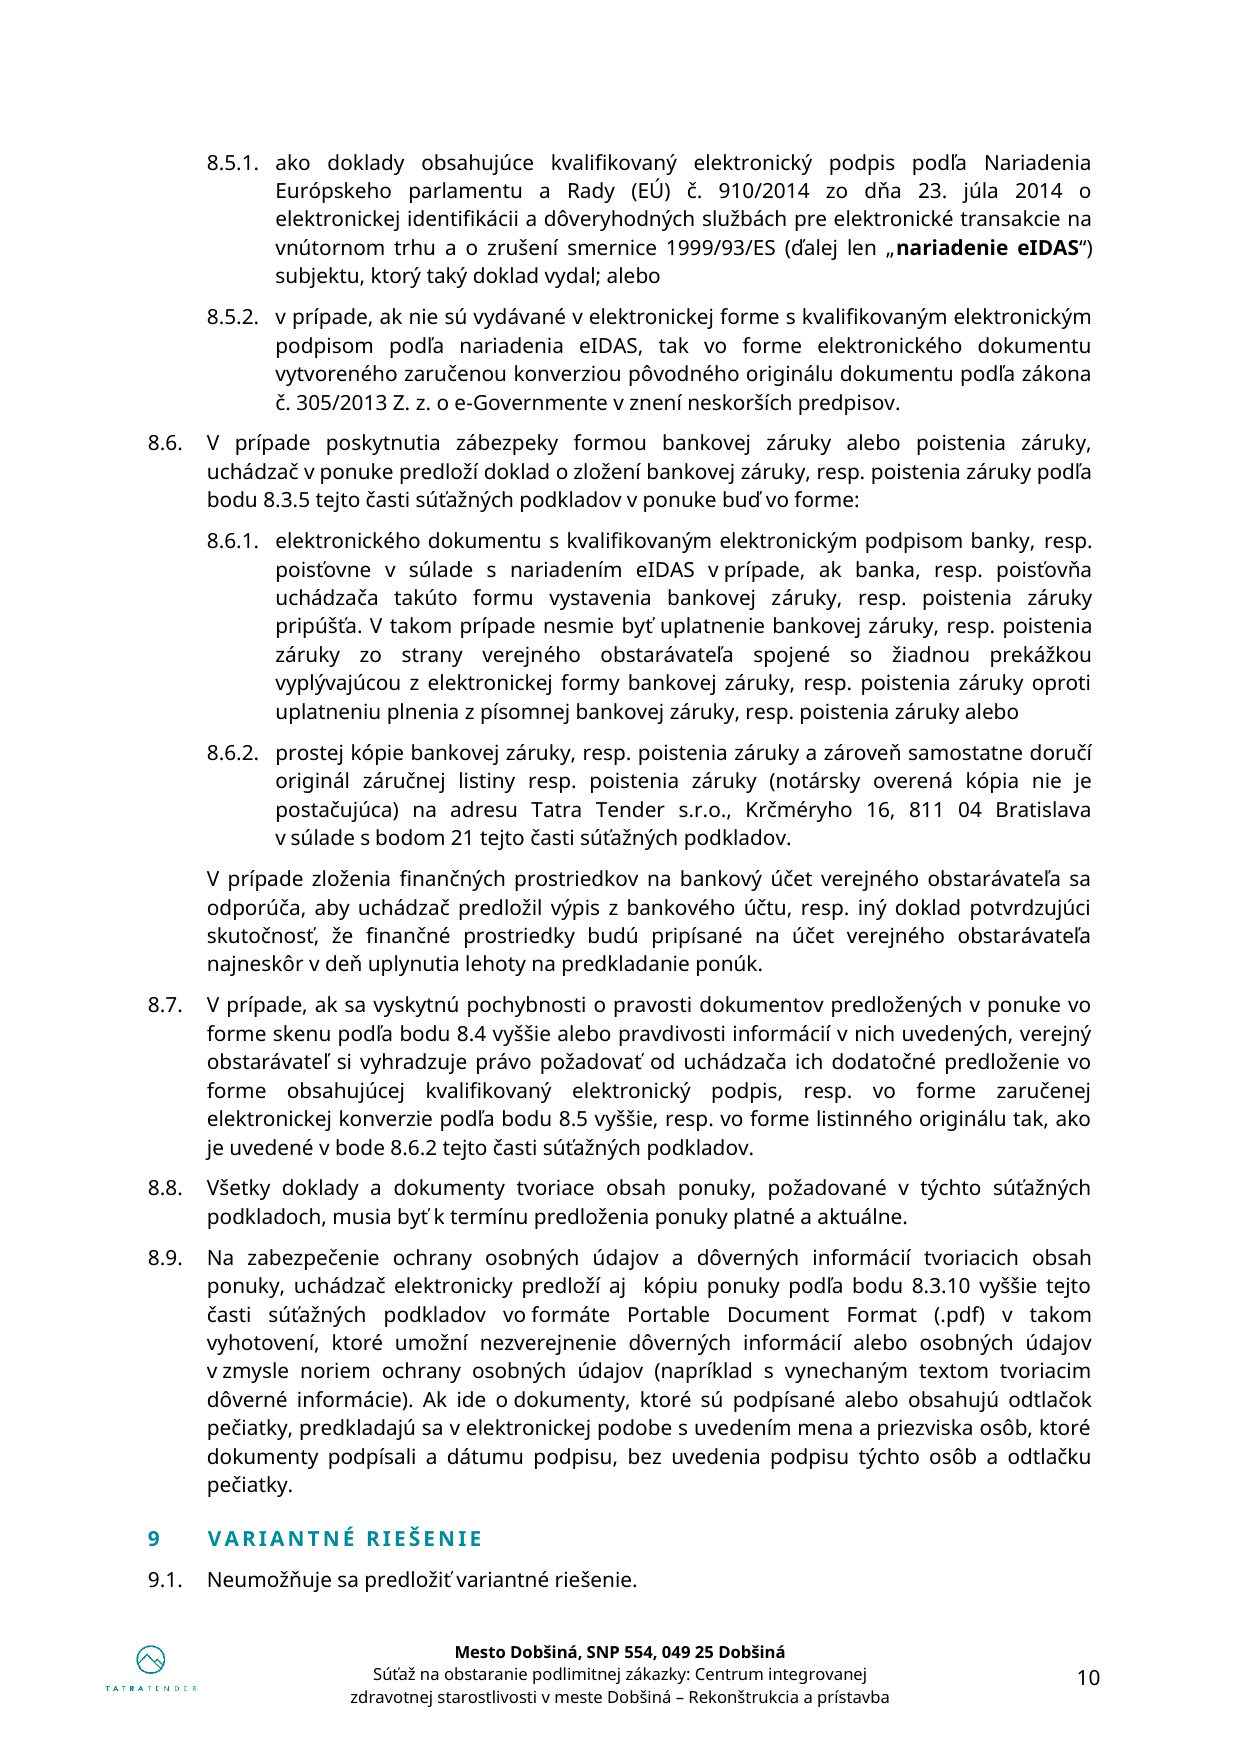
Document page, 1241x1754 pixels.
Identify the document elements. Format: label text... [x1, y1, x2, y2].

subtitle Neumožňuje sa predložiť variantné riešenie. [148, 1565, 1093, 1593]
subtitle V prípade, ak sa vyskytnú pochybnosti o pravosti dokumentov predložených v ponuke vo forme skenu podľa bodu 8.4 vyššie alebo pravdivosti informácií v nich uvedených, verejný obstarávateľ si vyhradzuje právo požadovať od uchádzača ich dodatočné predloženie vo forme obsahujúcej kvalifikovaný elektronický podpis, resp. vo forme zaručenej elektronickej konverzie podľa bodu 8.5 vyššie, resp. vo forme listinného originálu tak, ako je uvedené v bode 8.6.2 tejto časti súťažných podkladov. [148, 990, 1093, 1161]
subtitle Na zabezpečenie ochrany osobných údajov a dôverných informácií tvoriacich obsah ponuky, uchádzač elektronicky predloží aj kópiu ponuky podľa bodu 8.3.10 vyššie tejto časti súťažných podkladov vo formáte Portable Document Format (.pdf) v takom vyhotovení, ktoré umožní nezverejnenie dôverných informácií alebo osobných údajov v zmysle noriem ochrany osobných údajov (napríklad s vynechaným textom tvoriacim dôverné informácie). Ak ide o dokumenty, ktoré sú podpísané alebo obsahujú odtlačok pečiatky, predkladajú sa v elektronickej podobe s uvedením mena a priezviska osôb, ktoré dokumenty podpísali a dátumu podpisu, bez uvedenia podpisu týchto osôb a odtlačku pečiatky. [148, 1243, 1093, 1499]
subtitle v prípade, ak nie sú vydávané v elektronickej forme s kvalifikovaným elektronickým podpisom podľa nariadenia eIDAS, tak vo forme elektronického dokumentu vytvoreného zaručenou konverziou pôvodného originálu dokumentu podľa zákona č. 305/2013 Z. z. o e-Governmente v znení neskorších predpisov. [207, 302, 1093, 416]
subtitle V prípade poskytnutia zábezpeky formou bankovej záruky alebo poistenia záruky, uchádzač v ponuke predloží doklad o zložení bankovej záruky, resp. poistenia záruky podľa bodu 8.3.5 tejto časti súťažných podkladov v ponuke buď vo forme: [148, 428, 1093, 514]
subtitle elektronického dokumentu s kvalifikovaným elektronickým podpisom banky, resp. poisťovne v súlade s nariadením eIDAS v prípade, ak banka, resp. poisťovňa uchádzača takúto formu vystavenia bankovej záruky, resp. poistenia záruky pripúšťa. V takom prípade nesmie byť uplatnenie bankovej záruky, resp. poistenia záruky zo strany verejného obstarávateľa spojené so žiadnou prekážkou vyplývajúcou z elektronickej formy bankovej záruky, resp. poistenia záruky oproti uplatneniu plnenia z písomnej bankovej záruky, resp. poistenia záruky alebo [207, 526, 1093, 725]
subtitle prostej kópie bankovej záruky, resp. poistenia záruky a zároveň samostatne doručí originál záručnej listiny resp. poistenia záruky (notársky overená kópia nie je postačujúca) na adresu Tatra Tender s.r.o., Krčméryho 16, 811 04 Bratislava v súlade s bodom 21 tejto časti súťažných podkladov. [207, 738, 1093, 852]
subtitle V prípade zloženia finančných prostriedkov na bankový účet verejného obstarávateľa sa odporúča, aby uchádzač predložil výpis z bankového účtu, resp. iný doklad potvrdzujúci skutočnosť, že finančné prostriedky budú pripísané na účet verejného obstarávateľa najneskôr v deň uplynutia lehoty na predkladanie ponúk. [207, 864, 1093, 978]
subtitle ako doklady obsahujúce kvalifikovaný elektronický podpis podľa Nariadenia Európskeho parlamentu a Rady (EÚ) č. 910/2014 zo dňa 23. júla 2014 o elektronickej identifikácii a dôveryhodných službách pre elektronické transakcie na vnútornom trhu a o zrušení smernice 1999/93/ES (ďalej len „nariadenie eIDAS“) subjektu, ktorý taký doklad vydal; alebo [207, 148, 1093, 290]
picture [84, 1621, 217, 1715]
subtitle Všetky doklady a dokumenty tvoriace obsah ponuky, požadované v týchto súťažných podkladoch, musia byť k termínu predloženia ponuky platné a aktuálne. [148, 1173, 1093, 1230]
subtitle Variantné riešenie [148, 1524, 1093, 1552]
